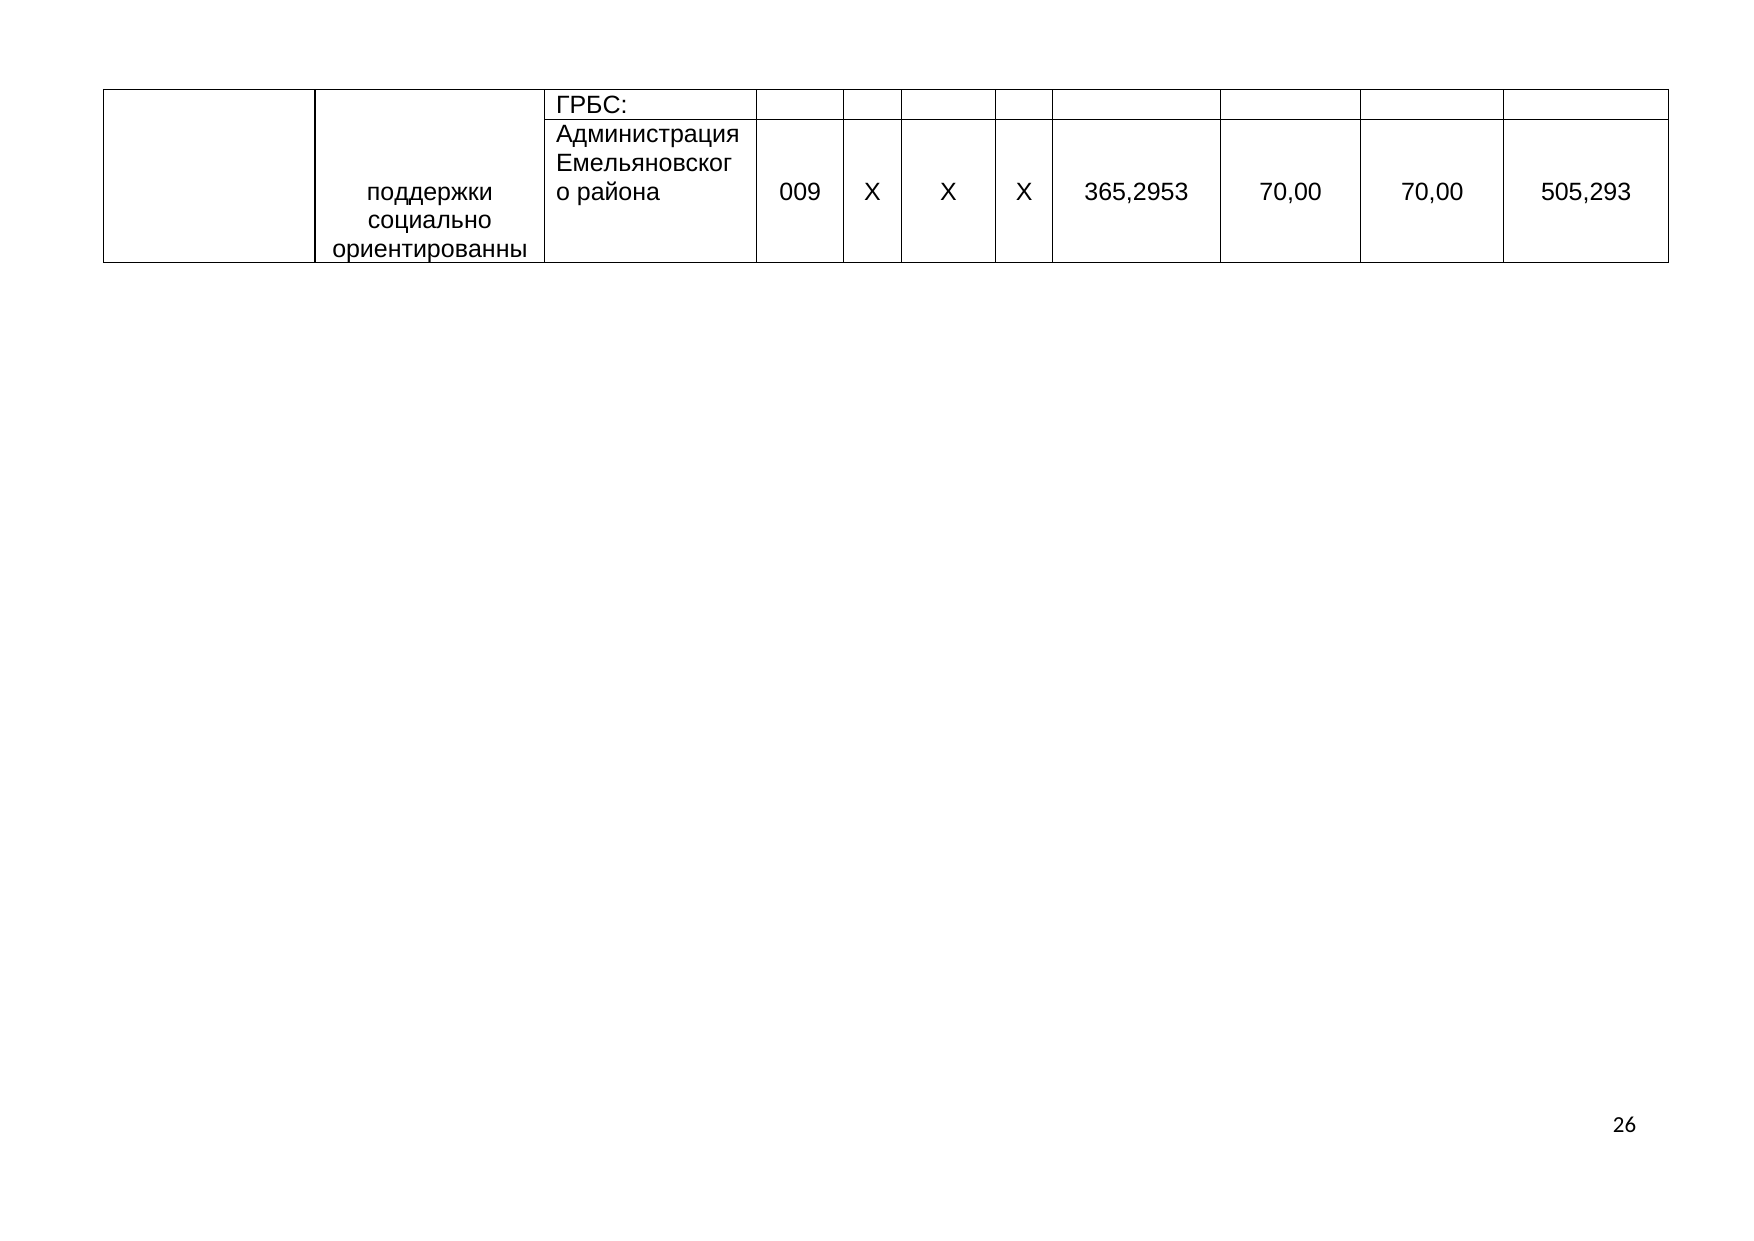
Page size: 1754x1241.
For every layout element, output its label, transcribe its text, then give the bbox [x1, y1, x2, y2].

table_cell 365,2953 [1053, 120, 1220, 262]
table_cell [1361, 90, 1503, 118]
table_cell 505,293 [1504, 120, 1668, 262]
table_cell [757, 90, 843, 118]
table_cell 70,00 [1361, 120, 1503, 262]
table_cell [902, 90, 995, 118]
table_cell 009 [757, 120, 843, 262]
table_cell [1221, 90, 1360, 118]
table_cell [844, 90, 901, 118]
table_cell [996, 90, 1052, 118]
table_cell Администрация Емельяновского района [545, 120, 756, 262]
table_cell 70,00 [1221, 120, 1360, 262]
table_cell Х [902, 120, 995, 262]
table_cell [1053, 90, 1220, 118]
table_cell Х [996, 120, 1052, 262]
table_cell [545, 90, 756, 118]
table_cell Х [844, 120, 901, 262]
table_cell [1504, 90, 1668, 118]
